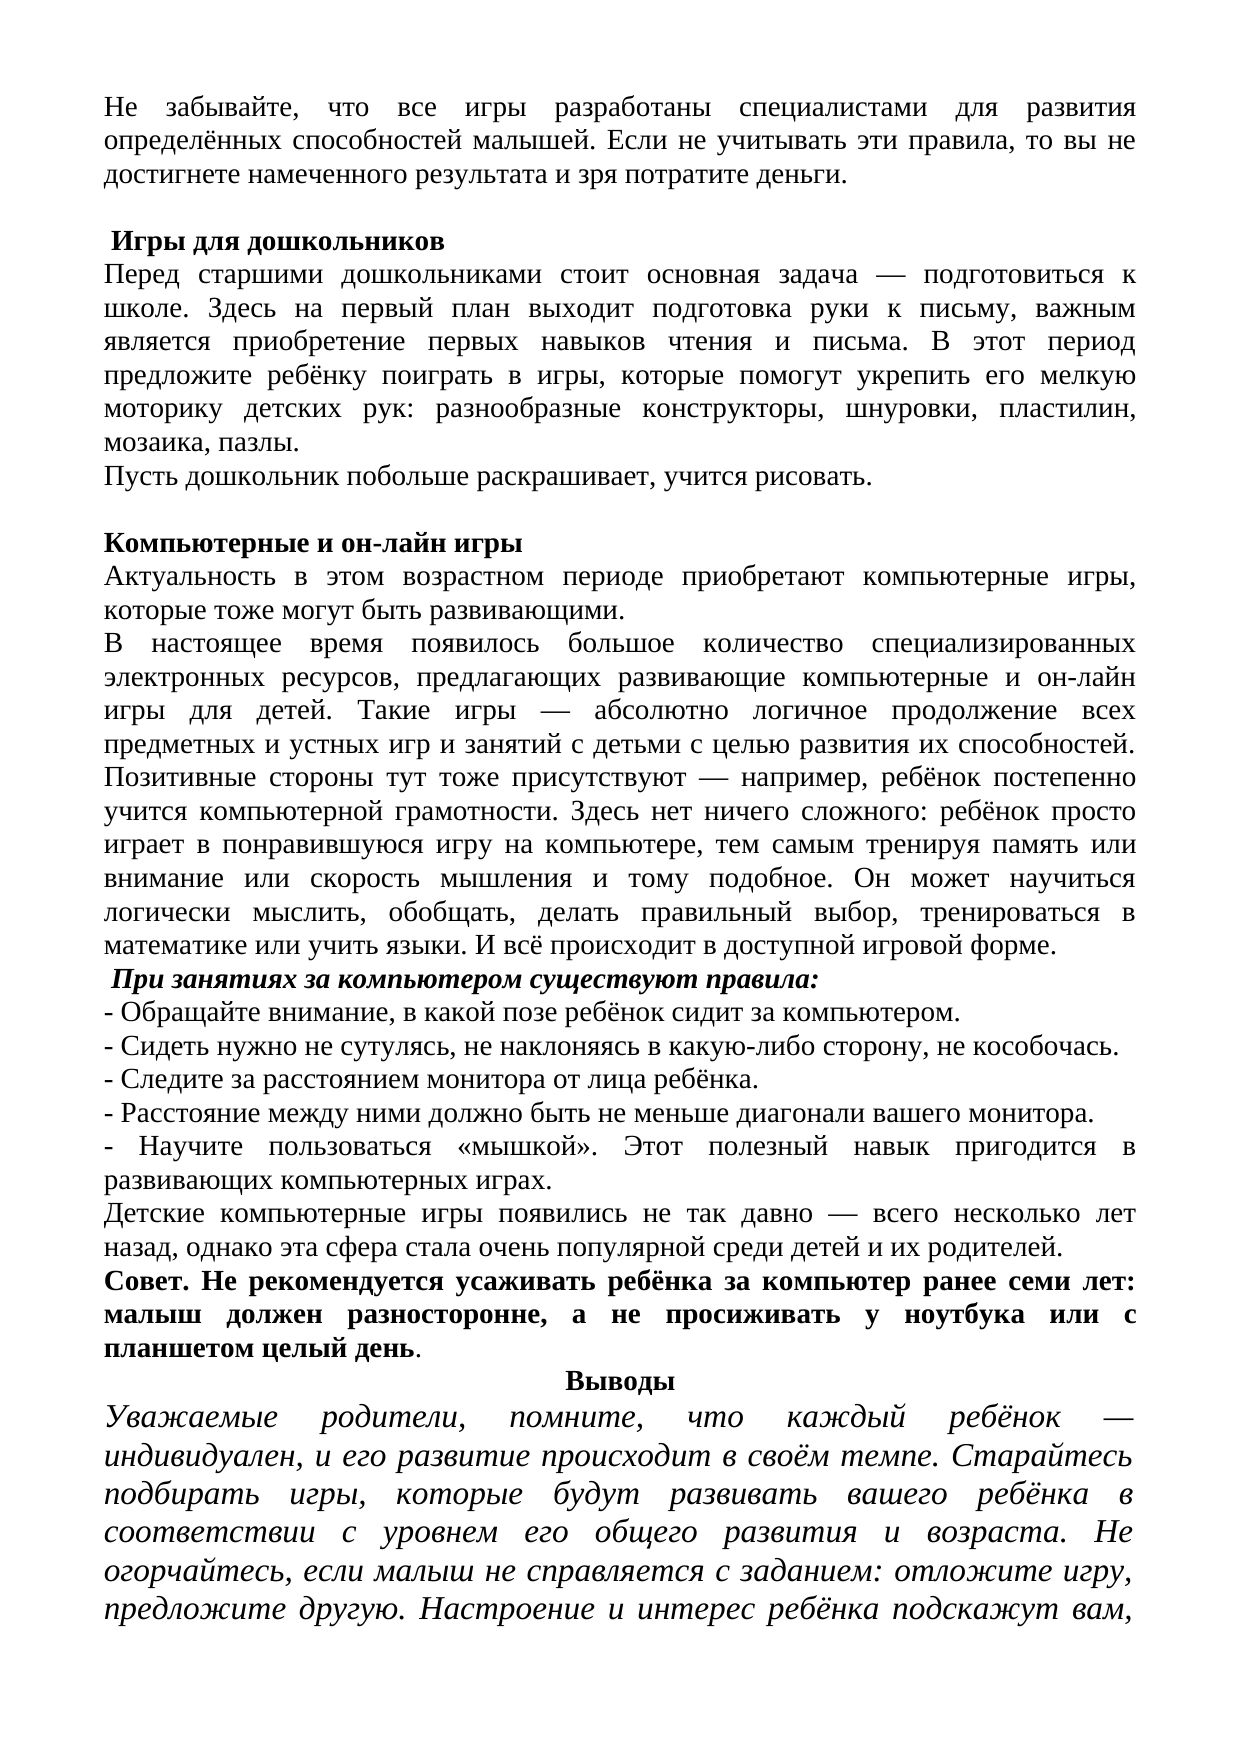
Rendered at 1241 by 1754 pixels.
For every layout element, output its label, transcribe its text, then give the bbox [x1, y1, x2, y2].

text - Следите за расстоянием монитора от лица ребёнка. [103, 1061, 1137, 1095]
text Перед старшими дошкольниками стоит основная задача — подготовиться к школе. Здесь на первый план выходит подготовка руки к письму, важным является приобретение первых навыков чтения и письма. В этот период предложите ребёнку поиграть в игры, которые помогут укрепить его мелкую моторику детских рук: разнообразные конструкторы, шнуровки, пластилин, мозаика, пазлы. [103, 256, 1137, 458]
text - Расстояние между ними должно быть не меньше диагонали вашего монитора. [103, 1095, 1137, 1128]
text - Сидеть нужно не сутулясь, не наклоняясь в какую-либо сторону, не кособочась. [103, 1028, 1137, 1061]
text Детские компьютерные игры появились не так давно — всего несколько лет назад, однако эта сфера стала очень популярной среди детей и их родителей. [103, 1196, 1137, 1263]
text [103, 1397, 1137, 1627]
text Пусть дошкольник побольше раскрашивает, учится рисовать. [103, 458, 1137, 491]
text Совет. Не рекомендуется усаживать ребёнка за компьютер ранее семи лет: малыш должен разносторонне, а не просиживать у ноутбука или с планшетом целый день. [103, 1263, 1137, 1363]
text Актуальность в этом возрастном периоде приобретают компьютерные игры, которые тоже могут быть развивающими. [103, 558, 1137, 625]
text Компьютерные и он-лайн игры [103, 525, 1137, 558]
text В настоящее время появилось большое количество специализированных электронных ресурсов, предлагающих развивающие компьютерные и он-лайн игры для детей. Такие игры — абсолютно логичное продолжение всех предметных и устных игр и занятий с детьми с целью развития их способностей. Позитивные стороны тут тоже присутствуют — например, ребёнок постепенно учится компьютерной грамотности. Здесь нет ничего сложного: ребёнок просто играет в понравившуюся игру на компьютере, тем самым тренируя память или внимание или скорость мышления и тому подобное. Он может научиться логически мыслить, обобщать, делать правильный выбор, тренироваться в математике или учить языки. И всё происходит в доступной игровой форме. [103, 625, 1137, 961]
text Не забывайте, что все игры разработаны специалистами для развития определённых способностей малышей. Если не учитывать эти правила, то вы не достигнете намеченного результата и зря потратите деньги. [103, 89, 1137, 189]
text Игры для дошкольников [103, 223, 1137, 256]
text При занятиях за компьютером существуют правила: [103, 961, 1137, 994]
text - Научите пользоваться «мышкой». Этот полезный навык пригодится в развивающих компьютерных играх. [103, 1128, 1137, 1196]
text Выводы [103, 1363, 1137, 1397]
text - Обращайте внимание, в какой позе ребёнок сидит за компьютером. [103, 994, 1137, 1028]
